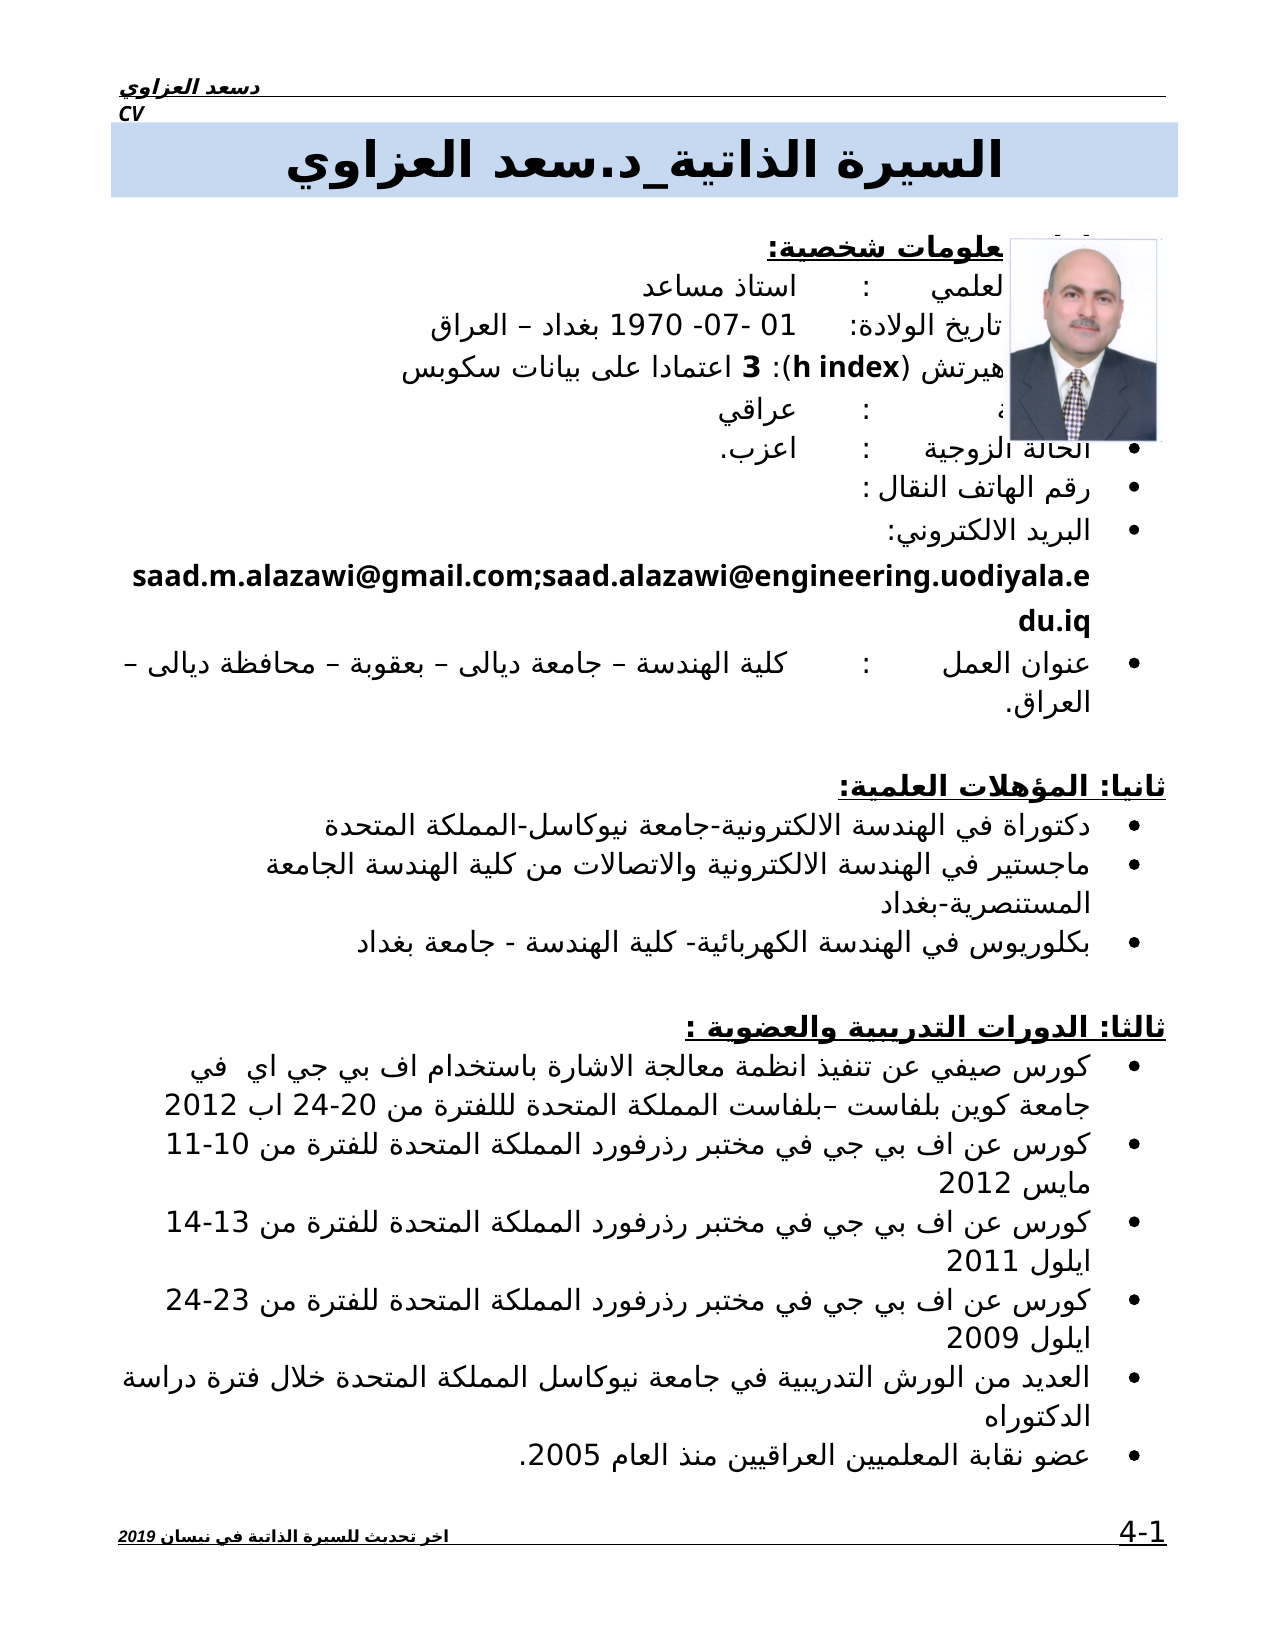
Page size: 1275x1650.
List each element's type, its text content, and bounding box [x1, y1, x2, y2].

list محل و تاريخ الولادة: 01 -07- 1970 بغداد – العراق [118, 308, 1003, 342]
list عنوان العمل : كلية الهندسة – جامعة ديالى – بعقوبة – محافظة ديالى – العراق. [118, 646, 1129, 719]
list اولا: معلومات شخصية: [118, 230, 1129, 264]
list رقم الهاتف النقال : [118, 470, 1129, 504]
list الجنسية : عراقي [118, 392, 1003, 426]
list الحالة الزوجية : اعزب. [118, 431, 1129, 465]
list معامل هيرتش (h index): 3 اعتمادا على بيانات سكوبس [118, 347, 1003, 386]
list كورس صيفي عن تنفيذ انظمة معالجة الاشارة باستخدام اف بي جي اي في جامعة كوين بلفاست –بلفاست المملكة المتحدة لللفترة من 20-24 اب 2012 [118, 1049, 1129, 1122]
list دكتوراة في الهندسة الالكترونية-جامعة نيوكاسل-المملكة المتحدة [118, 809, 1129, 843]
text ثانيا: المؤهلات العلمية: [118, 770, 1167, 804]
text ثالثا: الدورات التدريبية والعضوية : [118, 1010, 1167, 1044]
list كورس عن اف بي جي في مختبر رذرفورد المملكة المتحدة للفترة من 10-11 مايس 2012 [118, 1127, 1129, 1200]
list كورس عن اف بي جي في مختبر رذرفورد المملكة المتحدة للفترة من 23-24 ايلول 2009 [118, 1283, 1129, 1356]
list العديد من الورش التدريبية في جامعة نيوكاسل المملكة المتحدة خلال فترة دراسة الدكتوراه [118, 1361, 1129, 1434]
list بكلوريوس في الهندسة الكهربائية- كلية الهندسة - جامعة بغداد [118, 926, 1129, 959]
list البريد الالكتروني: saad.m.alazawi@gmail.com;saad.alazawi@engineering.uodiyala.edu.iq [118, 509, 1129, 640]
list ماجستير في الهندسة الالكترونية والاتصالات من كلية الهندسة الجامعة المستنصرية-بغداد [118, 848, 1129, 921]
list كورس عن اف بي جي في مختبر رذرفورد المملكة المتحدة للفترة من 13-14 ايلول 2011 [118, 1205, 1129, 1278]
list عضو نقابة المعلميين العراقيين منذ العام 2005. [118, 1439, 1129, 1473]
list اللقب العلمي : استاذ مساعد [118, 269, 1003, 303]
